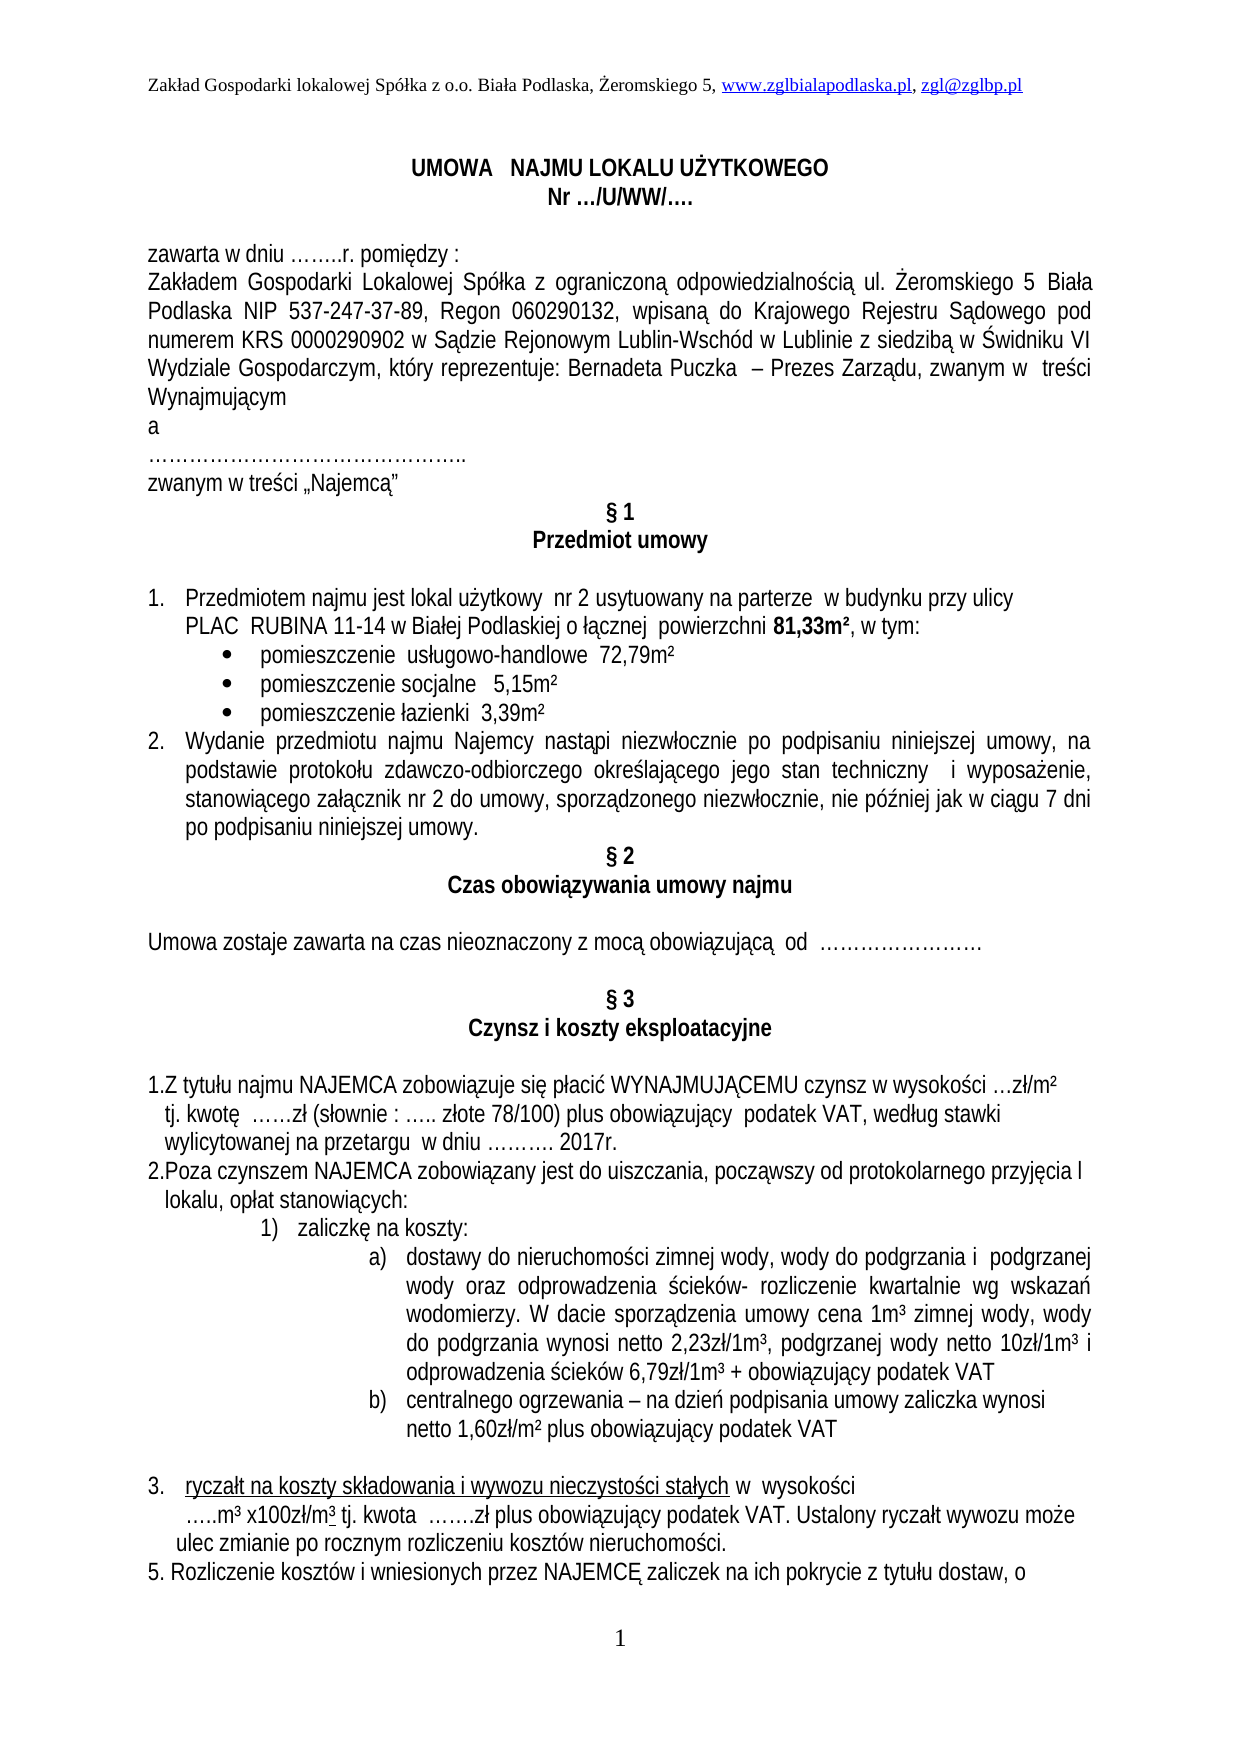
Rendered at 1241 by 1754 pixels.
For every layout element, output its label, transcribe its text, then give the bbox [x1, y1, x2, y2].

list pomieszczenie socjalne 5,15m² [223, 669, 1093, 697]
text Czynsz i koszty eksploatacyjne [148, 1013, 1093, 1041]
list dostawy do nieruchomości zimnej wody, wody do podgrzania i podgrzanej wody oraz odprowadzenia ścieków- rozliczenie kwartalnie wg wskazań wodomierzy. W dacie sporządzenia umowy cena 1m³ zimnej wody, wody do podgrzania wynosi netto 2,23zł/1m³, podgrzanej wody netto 10zł/1m³ i odprowadzenia ścieków 6,79zł/1m³ + obowiązujący podatek VAT [368, 1242, 1093, 1385]
text ……………………………………….. [148, 439, 1093, 468]
text 1.Z tytułu najmu NAJEMCA zobowiązuje się płacić WYNAJMUJĄCEMU czynsz w wysokości …zł/m² [148, 1070, 1093, 1099]
list pomieszczenie łazienki 3,39m² [223, 697, 1093, 726]
list Wydanie przedmiotu najmu Najemcy nastąpi niezwłocznie po podpisaniu niniejszej umowy, na podstawie protokołu zdawczo-odbiorczego określającego jego stan techniczny i wyposażenie, stanowiącego załącznik nr 2 do umowy, sporządzonego niezwłocznie, nie później jak w ciągu 7 dni po podpisaniu niniejszej umowy. [148, 726, 1093, 841]
text PLAC RUBINA 11-14 w Białej Podlaskiej o łącznej powierzchni 81,33m², w tym: [185, 611, 1093, 640]
text Przedmiot umowy [148, 525, 1093, 554]
text zwanym w treści „Najemcą” [148, 468, 1093, 497]
text zawarta w dniu ……..r. pomiędzy : [148, 239, 1093, 267]
text 2.Poza czynszem NAJEMCA zobowiązany jest do uiszczania, począwszy od protokolarnego przyjęcia l [148, 1156, 1093, 1185]
list pomieszczenie usługowo-handlowe 72,79m² [223, 640, 1093, 669]
list zaliczkę na koszty: [260, 1213, 1093, 1242]
text a [148, 411, 1093, 439]
text Zakładem Gospodarki Lokalowej Spółka z ograniczoną odpowiedzialnością ul. Żeromskiego 5 Biała Podlaska NIP 537-247-37-89, Regon 060290132, wpisaną do Krajowego Rejestru Sądowego pod numerem KRS 0000290902 w Sądzie Rejonowym Lublin-Wschód w Lublinie z siedzibą w Świdniku VI Wydziale Gospodarczym, który reprezentuje: Bernadeta Puczka – Prezes Zarządu, zwanym w treści Wynajmującym [148, 267, 1093, 411]
list centralnego ogrzewania – na dzień podpisania umowy zaliczka wynosi [368, 1385, 1093, 1414]
title Nr …/U/WW/…. [148, 181, 1093, 210]
text ulec zmianie po rocznym rozliczeniu kosztów nieruchomości. [148, 1528, 1093, 1557]
text Umowa zostaje zawarta na czas nieoznaczony z mocą obowiązującą od …………………… [148, 927, 1093, 956]
list ryczałt na koszty składowania i wywozu nieczystości stałych w wysokości [148, 1471, 1093, 1500]
text lokalu, opłat stanowiących: [148, 1185, 1093, 1213]
list Przedmiotem najmu jest lokal użytkowy nr 2 usytuowany na parterze w budynku przy ulicy [148, 582, 1093, 611]
text netto 1,60zł/m² plus obowiązujący podatek VAT [406, 1414, 1093, 1442]
title UMOWA NAJMU LOKALU UŻYTKOWEGO [148, 153, 1093, 181]
text § 2 [148, 841, 1093, 869]
text …..m³ x100zł/m³ tj. kwota …….zł plus obowiązujący podatek VAT. Ustalony ryczałt wywozu może [185, 1500, 1093, 1528]
text § 1 [148, 497, 1093, 525]
text 5. Rozliczenie kosztów i wniesionych przez NAJEMCĘ zaliczek na ich pokrycie z tytułu dostaw, o [148, 1557, 1093, 1586]
text tj. kwotę ……zł (słownie : ….. złote 78/100) plus obowiązujący podatek VAT, według stawki [148, 1099, 1093, 1127]
text § 3 [148, 984, 1093, 1013]
text wylicytowanej na przetargu w dniu ………. 2017r. [148, 1127, 1093, 1156]
text Czas obowiązywania umowy najmu [148, 869, 1093, 898]
